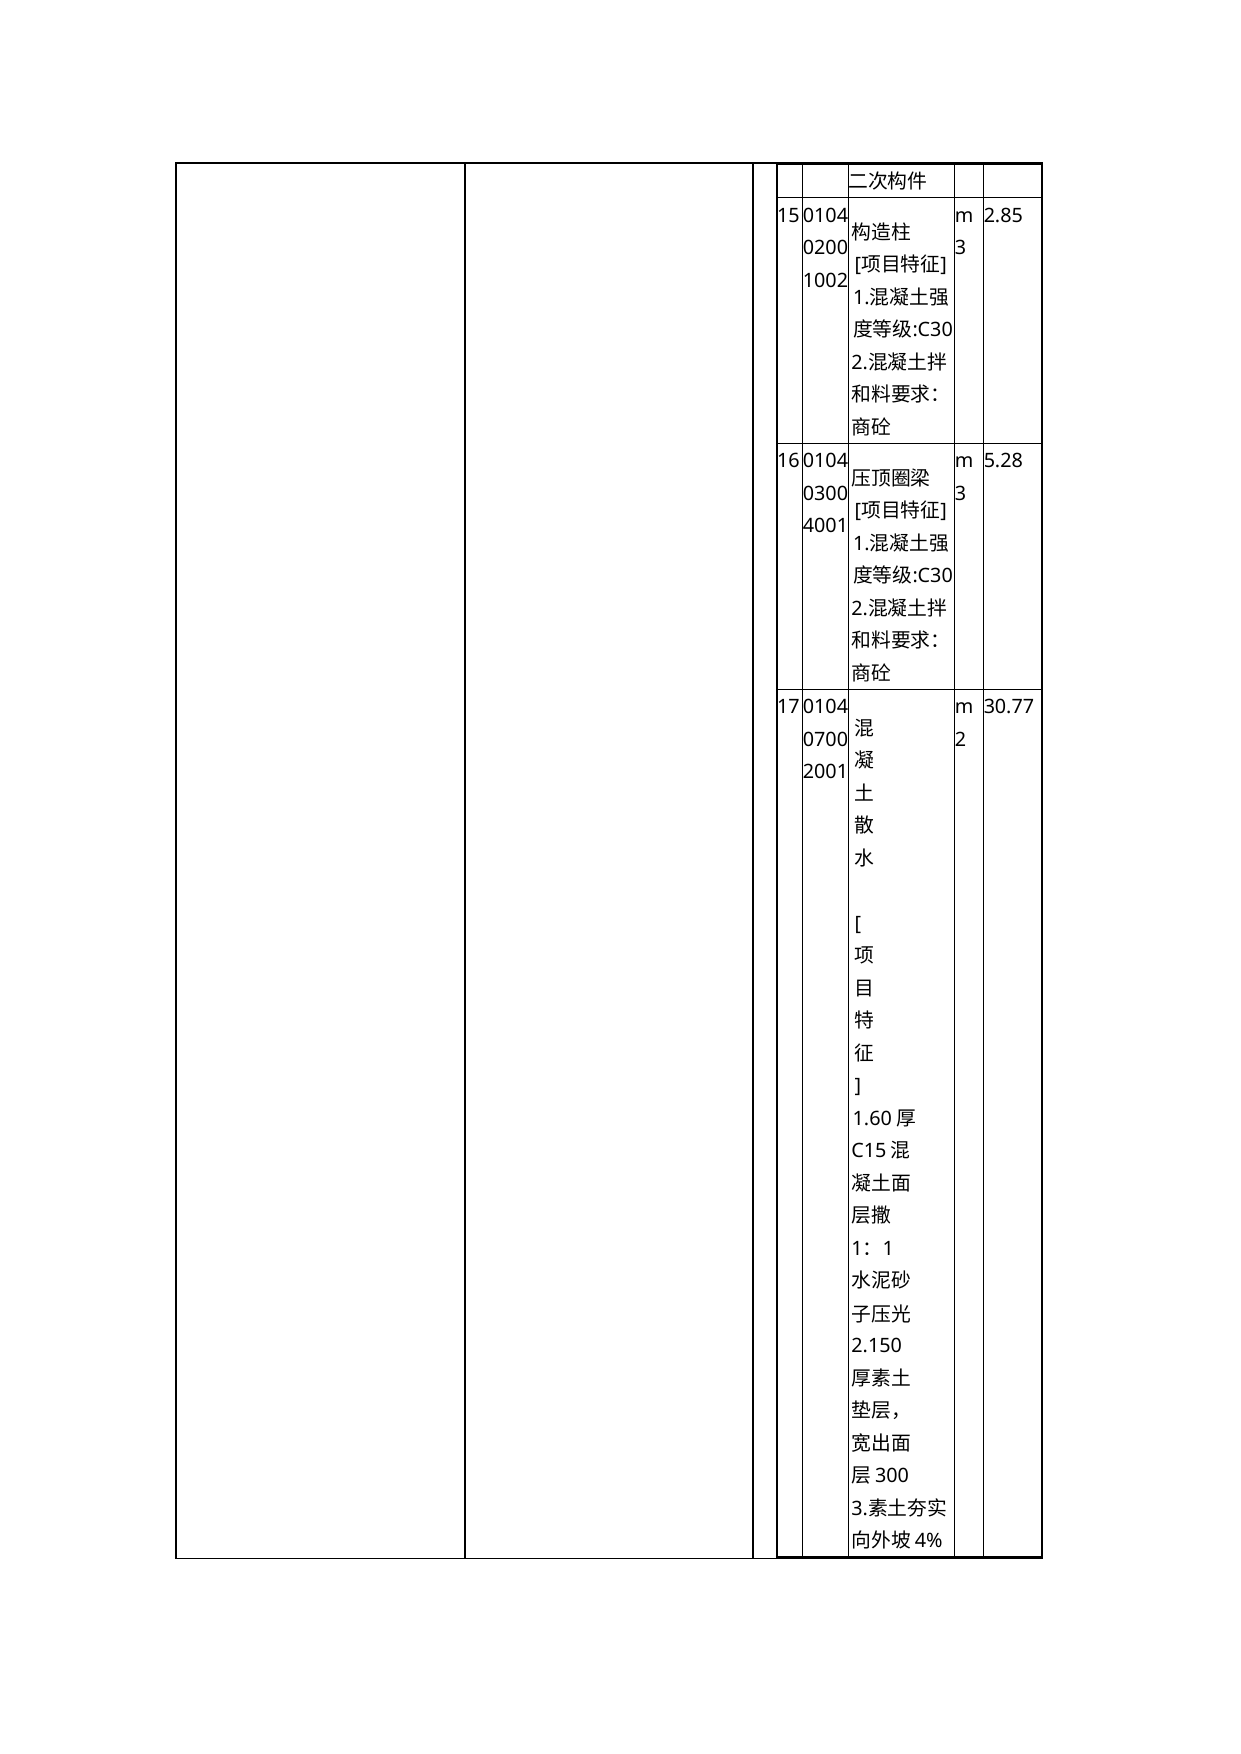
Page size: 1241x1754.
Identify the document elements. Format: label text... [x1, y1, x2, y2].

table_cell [849, 690, 954, 1556]
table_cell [955, 198, 983, 443]
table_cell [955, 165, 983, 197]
table_cell [466, 164, 752, 1557]
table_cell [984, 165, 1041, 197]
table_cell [849, 198, 954, 443]
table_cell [778, 690, 802, 1556]
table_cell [803, 198, 848, 443]
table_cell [984, 690, 1041, 1556]
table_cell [955, 690, 983, 1556]
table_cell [984, 198, 1041, 443]
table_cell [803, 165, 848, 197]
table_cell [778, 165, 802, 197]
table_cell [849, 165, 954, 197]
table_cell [803, 690, 848, 1556]
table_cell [778, 198, 802, 443]
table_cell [754, 164, 776, 1557]
table_cell 1 [177, 164, 464, 1557]
